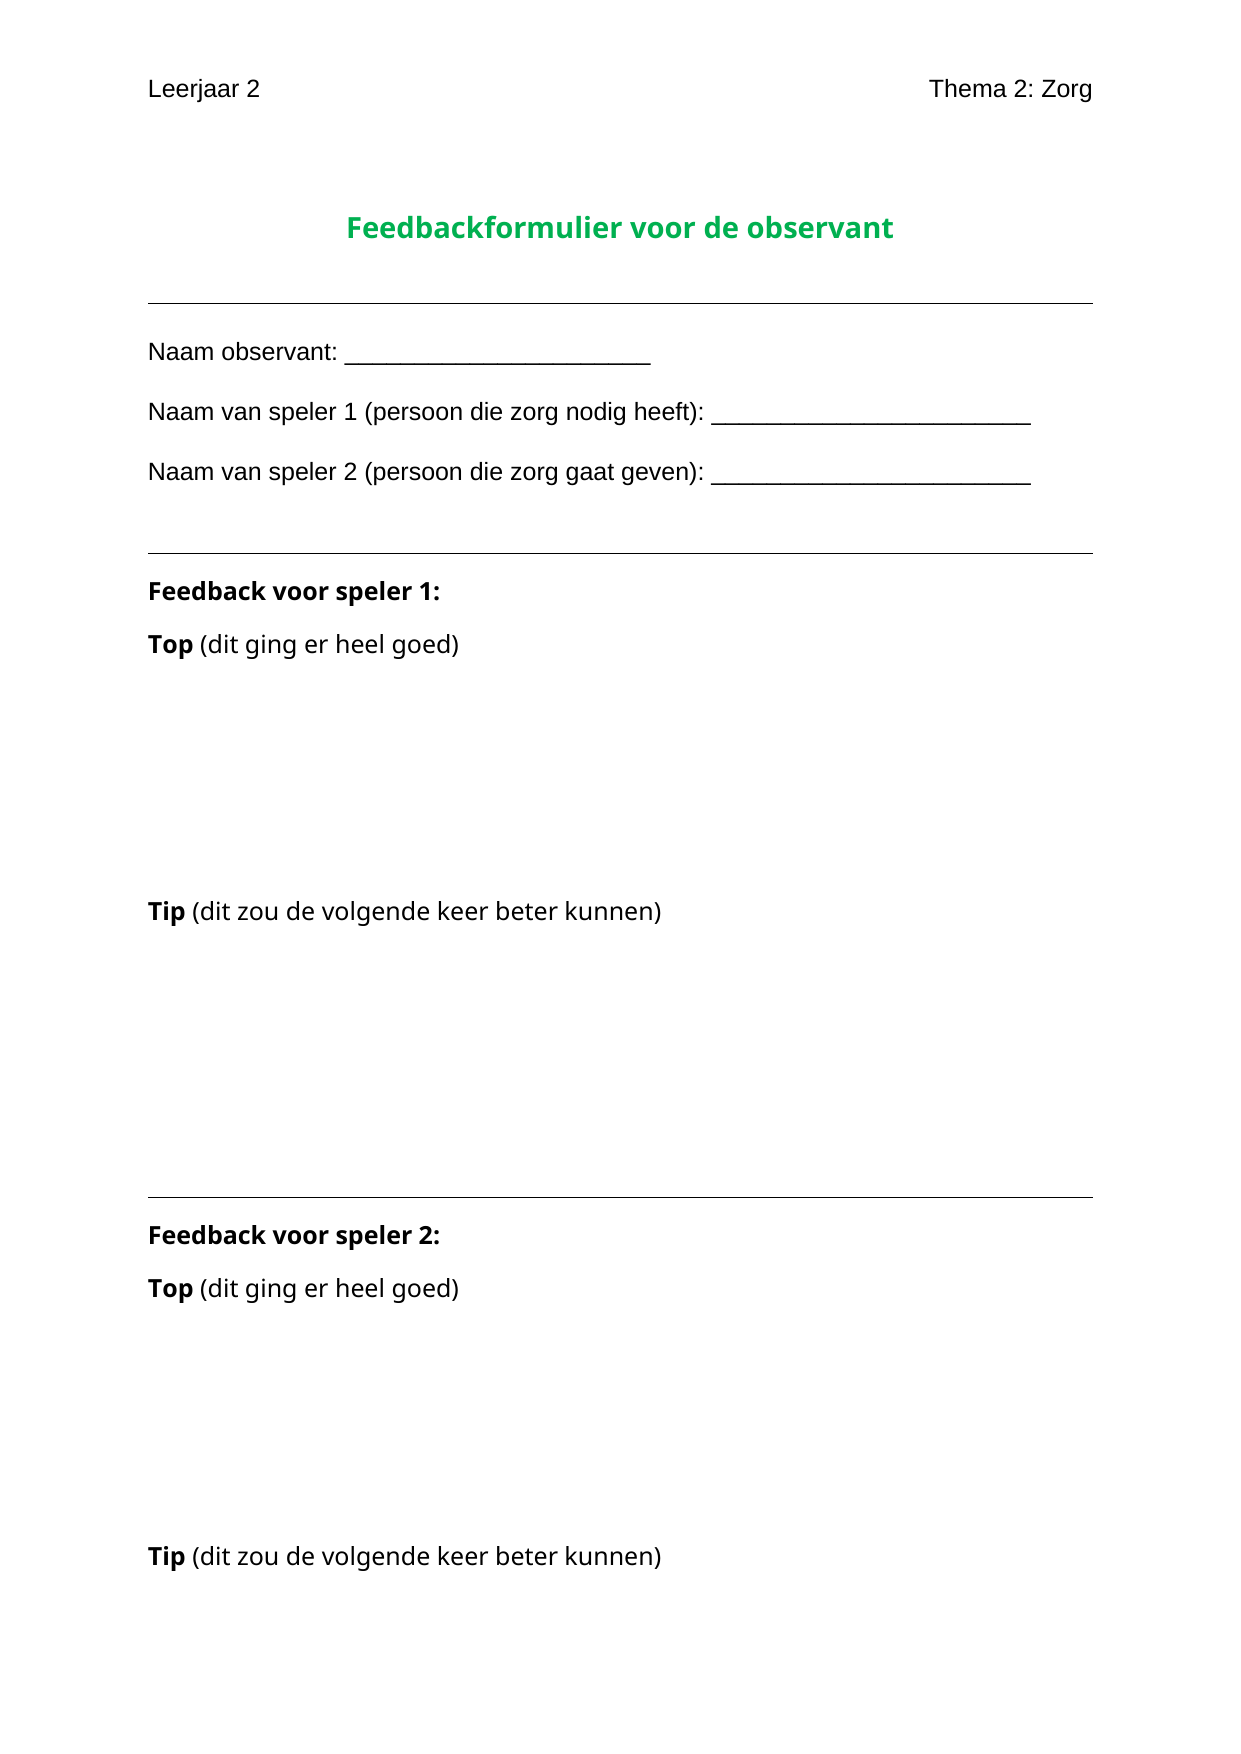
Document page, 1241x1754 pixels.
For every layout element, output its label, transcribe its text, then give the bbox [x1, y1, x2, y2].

text Feedback voor speler 2: [148, 1218, 1093, 1252]
text Naam van speler 1 (persoon die zorg nodig heeft): _______________________ [148, 397, 1093, 426]
text Tip (dit zou de volgende keer beter kunnen) [148, 894, 1093, 928]
text Feedback voor speler 1: [148, 573, 1093, 607]
text Feedbackformulier voor de observant [148, 207, 1093, 247]
text Naam van speler 2 (persoon die zorg gaat geven): _______________________ [148, 457, 1093, 486]
text Naam observant: ______________________ [148, 337, 1093, 366]
text Tip (dit zou de volgende keer beter kunnen) [148, 1538, 1093, 1572]
text Top (dit ging er heel goed) [148, 627, 1093, 661]
text Top (dit ging er heel goed) [148, 1271, 1093, 1305]
